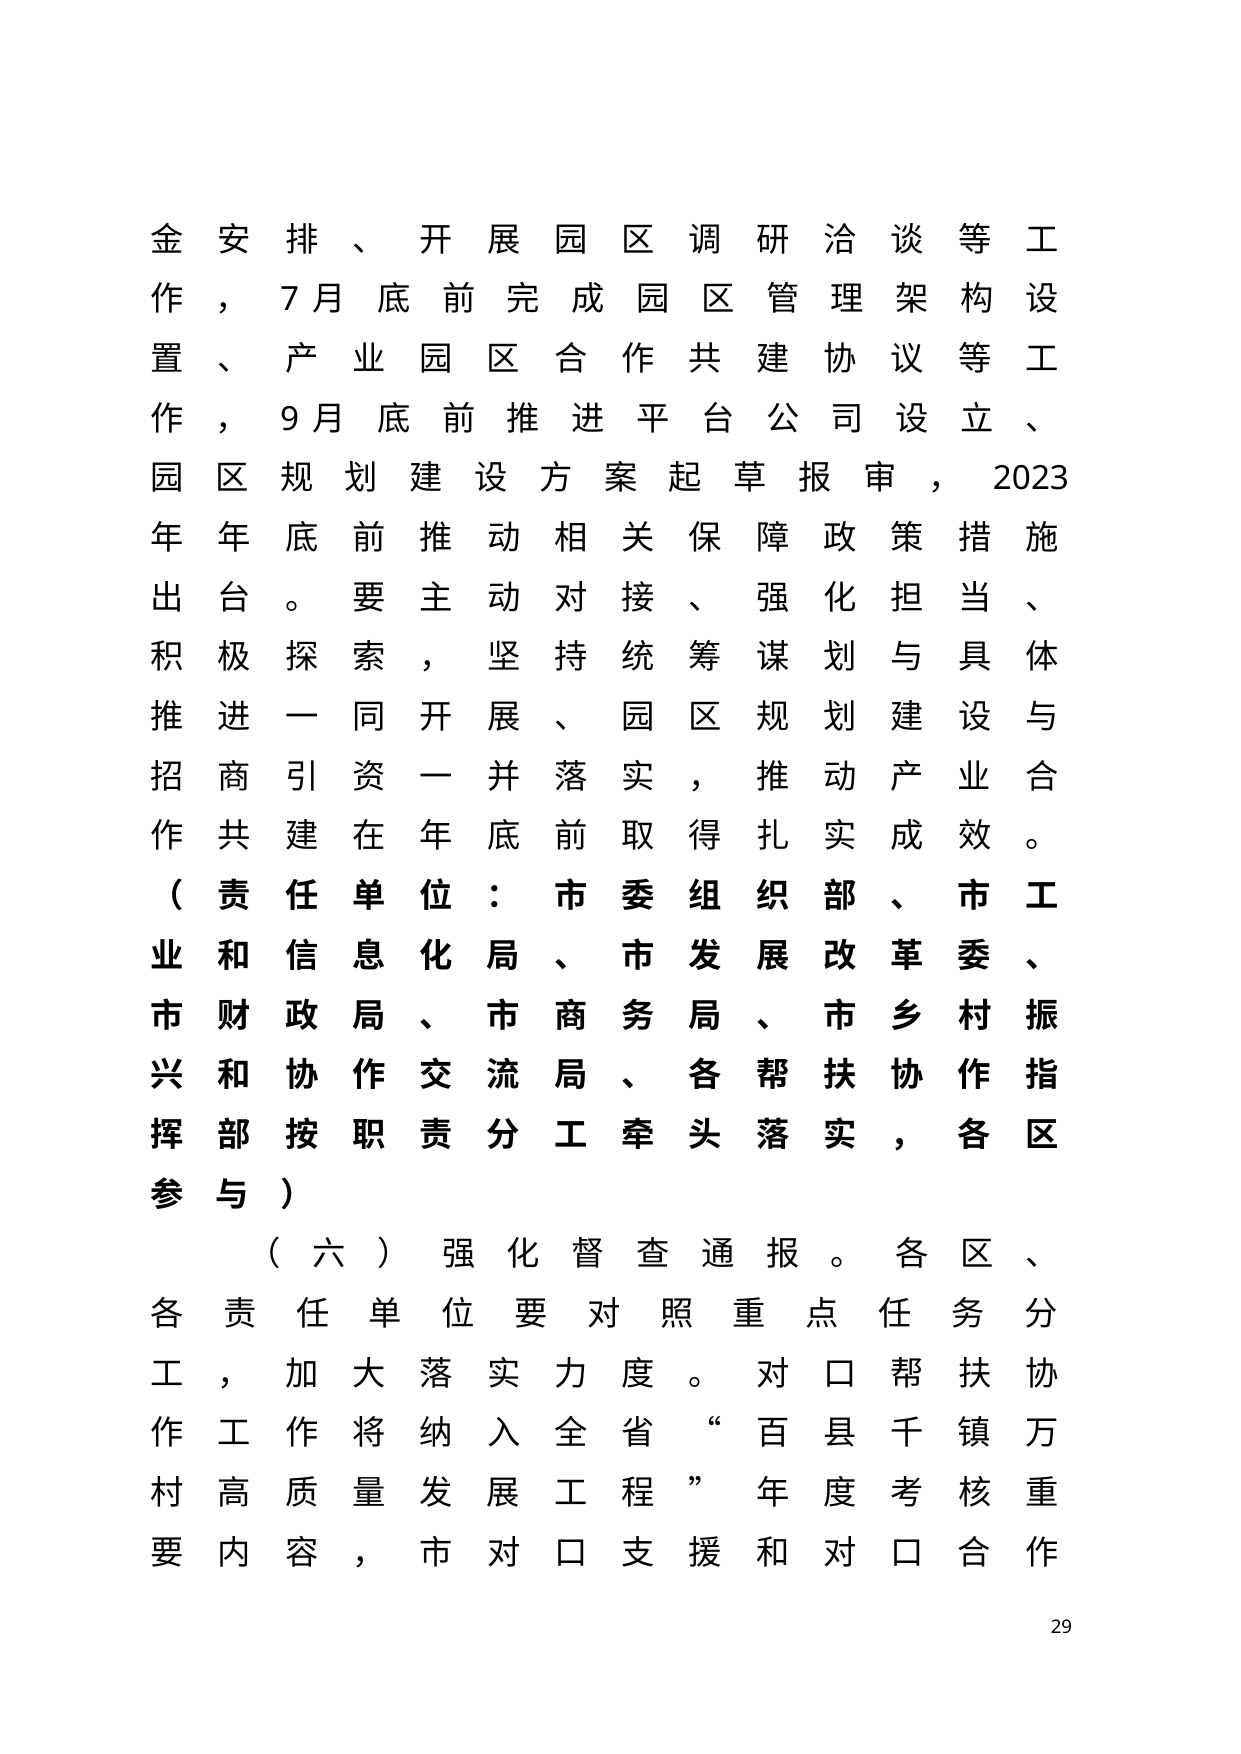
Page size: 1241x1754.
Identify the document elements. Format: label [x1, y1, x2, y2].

text [150, 207, 1090, 1221]
text [150, 1221, 1090, 1579]
